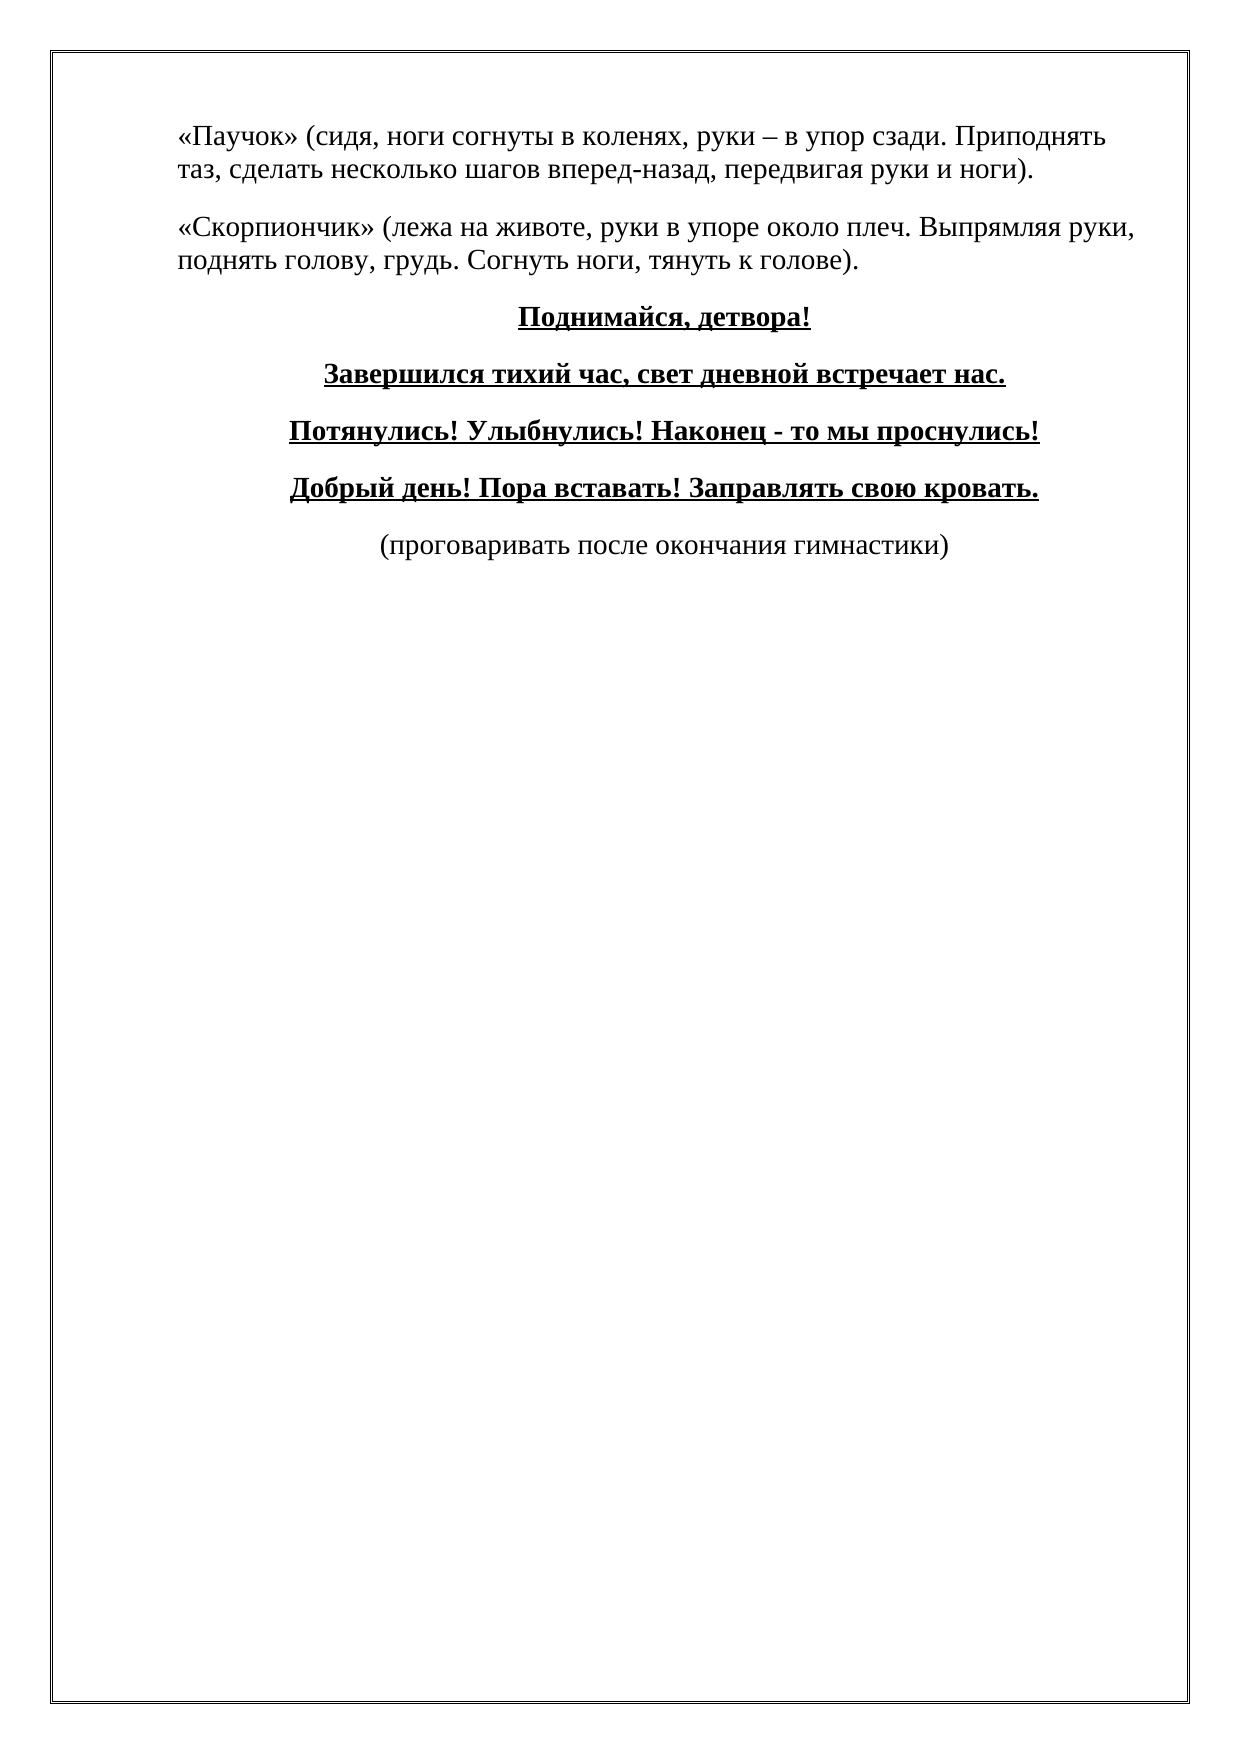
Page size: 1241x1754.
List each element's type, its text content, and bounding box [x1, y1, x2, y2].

text Поднимайся, детвора! [177, 299, 1152, 333]
text «Скорпиончик» (лежа на животе, руки в упоре около плеч. Выпрямляя руки, поднять голову, грудь. Согнуть ноги, тянуть к голове). [177, 209, 1152, 276]
text (проговаривать после окончания гимнастики) [177, 527, 1152, 561]
text «Паучок» (сидя, ноги согнуты в коленях, руки – в упор сзади. Приподнять таз, сделать несколько шагов вперед-назад, передвигая руки и ноги). [177, 118, 1152, 185]
text Потянулись! Улыбнулись! Наконец - то мы проснулись! [177, 413, 1152, 447]
text Добрый день! Пора вставать! Заправлять свою кровать. [177, 470, 1152, 504]
text Завершился тихий час, свет дневной встречает нас. [177, 356, 1152, 390]
